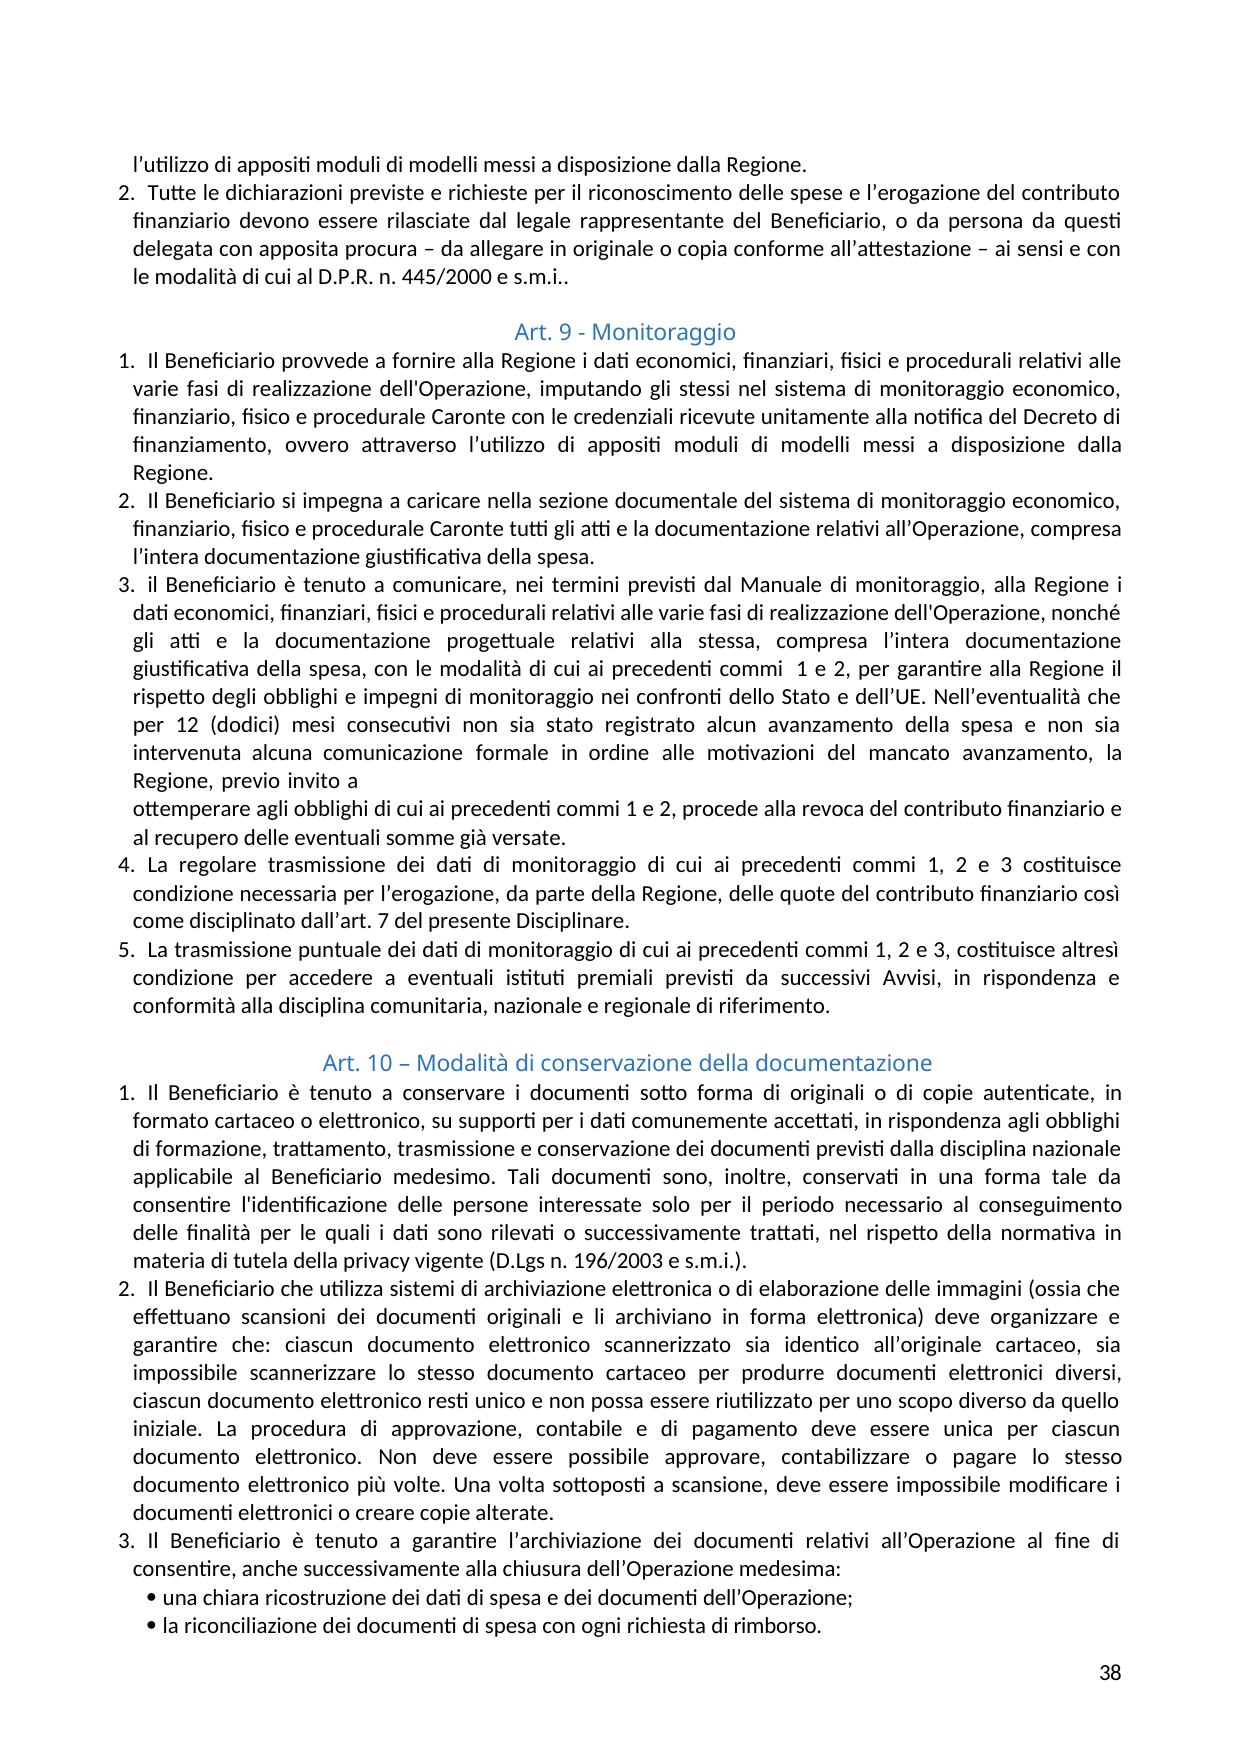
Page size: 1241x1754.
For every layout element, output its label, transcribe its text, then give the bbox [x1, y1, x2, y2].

list Tutte le dichiarazioni previste e richieste per il riconoscimento delle spese e l’erogazione del contributo finanziario devono essere rilasciate dal legale rappresentante del Beneficiario, o da persona da questi delegata con apposita procura – da allegare in originale o copia conforme all’attestazione – ai sensi e con le modalità di cui al D.P.R. n. 445/2000 e s.m.i.. [118, 178, 1123, 290]
list la riconciliazione dei documenti di spesa con ogni richiesta di rimborso. [147, 1612, 1166, 1640]
list Il Beneficiario che utilizza sistemi di archiviazione elettronica o di elaborazione delle immagini (ossia che effettuano scansioni dei documenti originali e li archiviano in forma elettronica) deve organizzare e garantire che: ciascun documento elettronico scannerizzato sia identico all’originale cartaceo, sia impossibile scannerizzare lo stesso documento cartaceo per produrre documenti elettronici diversi, ciascun documento elettronico resti unico e non possa essere riutilizzato per uno scopo diverso da quello iniziale. La procedura di approvazione, contabile e di pagamento deve essere unica per ciascun documento elettronico. Non deve essere possibile approvare, contabilizzare o pagare lo stesso documento elettronico più volte. Una volta sottoposti a scansione, deve essere impossibile modificare i documenti elettronici o creare copie alterate. [118, 1274, 1122, 1527]
list Il Beneficiario provvede a fornire alla Regione i dati economici, finanziari, fisici e procedurali relativi alle varie fasi di realizzazione dell'Operazione, imputando gli stessi nel sistema di monitoraggio economico, finanziario, fisico e procedurale Caronte con le credenziali ricevute unitamente alla notifica del Decreto di finanziamento, ovvero attraverso l’utilizzo di appositi moduli di modelli messi a disposizione dalla Regione. [118, 346, 1123, 486]
list La regolare trasmissione dei dati di monitoraggio di cui ai precedenti commi 1, 2 e 3 costituisce condizione necessaria per l’erogazione, da parte della Regione, delle quote del contributo finanziario così come disciplinato dall’art. 7 del presente Disciplinare. [118, 851, 1122, 935]
text Art. 10 – Modalità di conservazione della documentazione [89, 1047, 1166, 1078]
list una chiara ricostruzione dei dati di spesa e dei documenti dell’Operazione; [147, 1583, 1166, 1612]
list La trasmissione puntuale dei dati di monitoraggio di cui ai precedenti commi 1, 2 e 3, costituisce altresì condizione per accedere a eventuali istituti premiali previsti da successivi Avvisi, in rispondenza e conformità alla disciplina comunitaria, nazionale e regionale di riferimento. [118, 935, 1122, 1019]
list Il Beneficiario si impegna a caricare nella sezione documentale del sistema di monitoraggio economico, finanziario, fisico e procedurale Caronte tutti gli atti e la documentazione relativi all’Operazione, compresa l’intera documentazione giustificativa della spesa. [118, 486, 1122, 570]
list Il Beneficiario è tenuto a garantire l’archiviazione dei documenti relativi all’Operazione al fine di consentire, anche successivamente alla chiusura dell’Operazione medesima: [118, 1527, 1122, 1583]
text ottemperare agli obblighi di cui ai precedenti commi 1 e 2, procede alla revoca del contributo finanziario e al recupero delle eventuali somme già versate. [133, 794, 1122, 851]
text Art. 9 - Monitoraggio [88, 318, 1162, 346]
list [118, 150, 1122, 178]
list il Beneficiario è tenuto a comunicare, nei termini previsti dal Manuale di monitoraggio, alla Regione i dati economici, finanziari, fisici e procedurali relativi alle varie fasi di realizzazione dell'Operazione, nonché gli atti e la documentazione progettuale relativi alla stessa, compresa l’intera documentazione giustificativa della spesa, con le modalità di cui ai precedenti commi 1 e 2, per garantire alla Regione il rispetto degli obblighi e impegni di monitoraggio nei confronti dello Stato e dell’UE. Nell’eventualità che per 12 (dodici) mesi consecutivi non sia stato registrato alcun avanzamento della spesa e non sia intervenuta alcuna comunicazione formale in ordine alle motivazioni del mancato avanzamento, la Regione, previo invito a [118, 570, 1122, 794]
list Il Beneficiario è tenuto a conservare i documenti sotto forma di originali o di copie autenticate, in formato cartaceo o elettronico, su supporti per i dati comunemente accettati, in rispondenza agli obblighi di formazione, trattamento, trasmissione e conservazione dei documenti previsti dalla disciplina nazionale applicabile al Beneficiario medesimo. Tali documenti sono, inoltre, conservati in una forma tale da consentire l'identificazione delle persone interessate solo per il periodo necessario al conseguimento delle finalità per le quali i dati sono rilevati o successivamente trattati, nel rispetto della normativa in materia di tutela della privacy vigente (D.Lgs n. 196/2003 e s.m.i.). [118, 1078, 1122, 1274]
